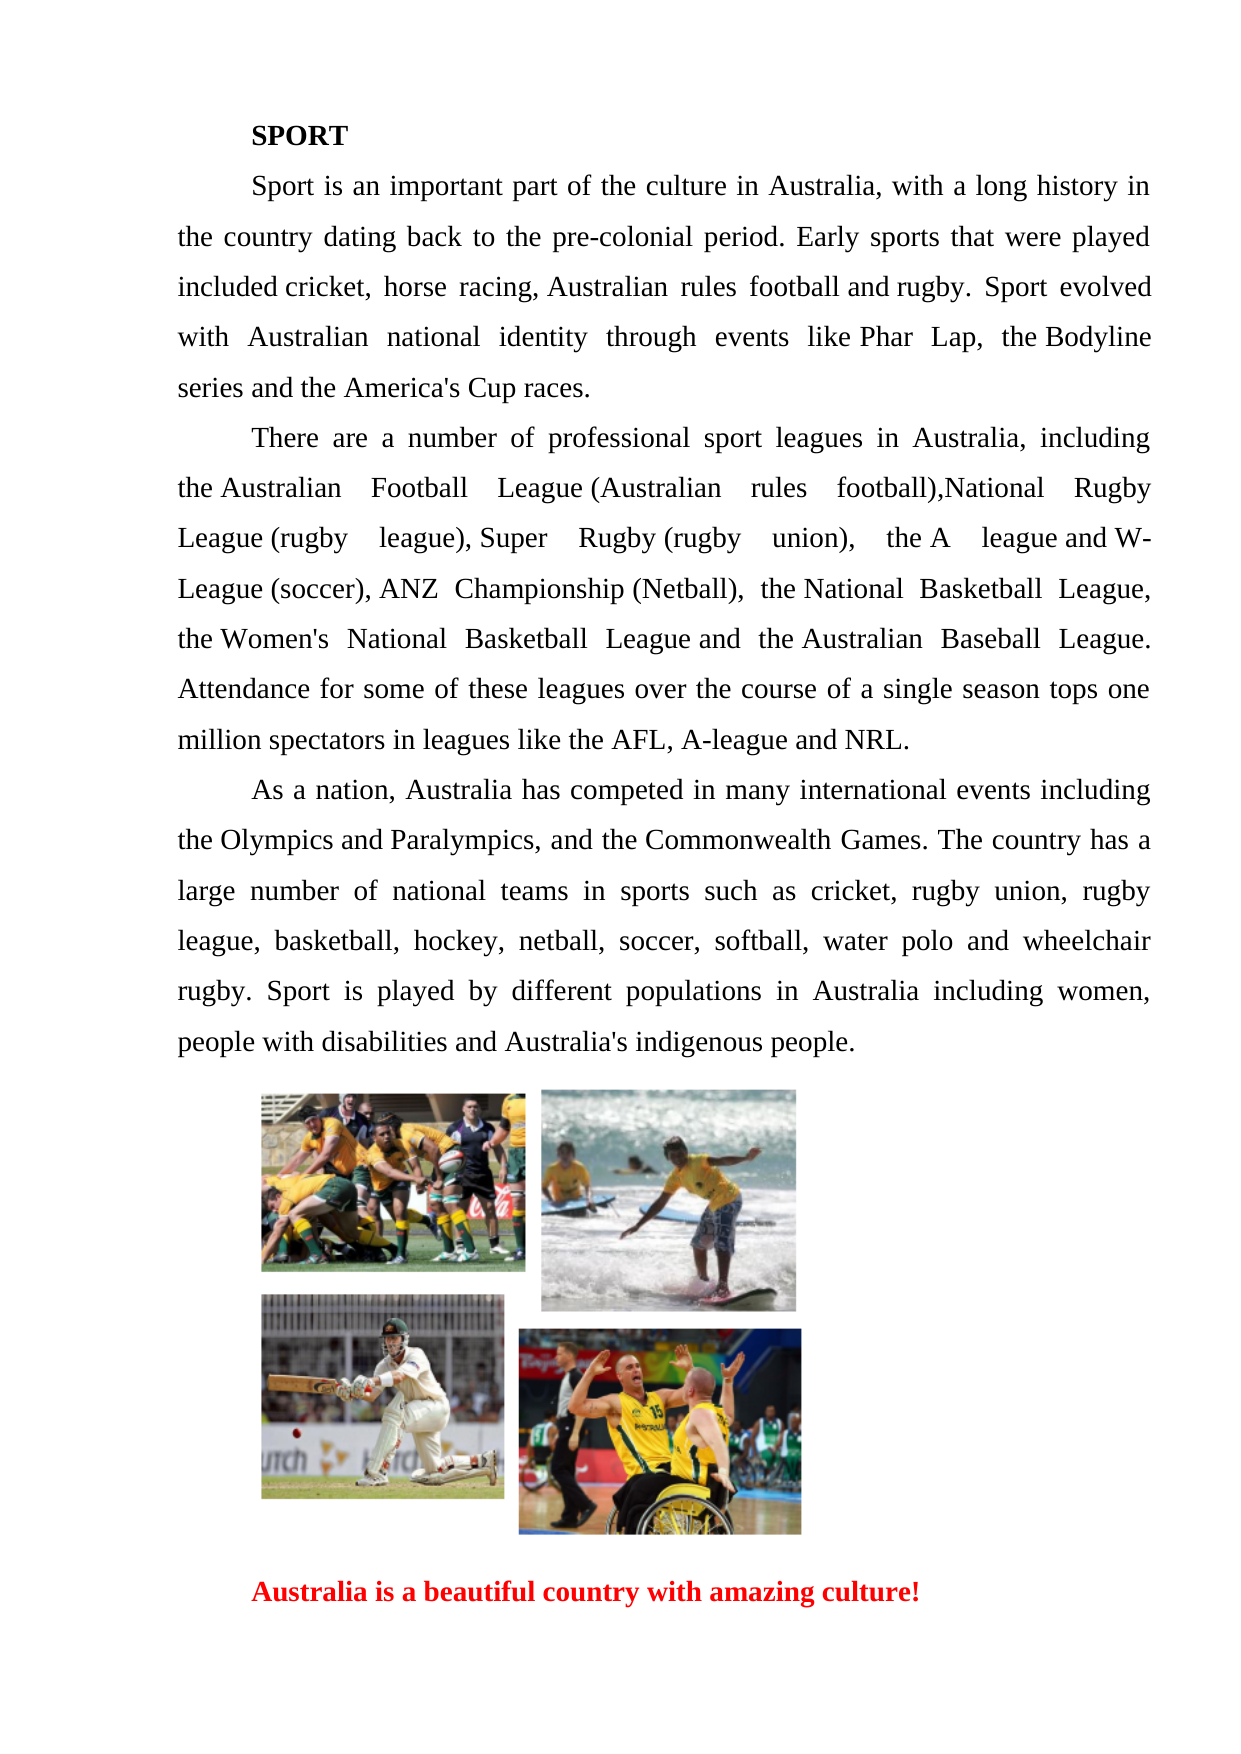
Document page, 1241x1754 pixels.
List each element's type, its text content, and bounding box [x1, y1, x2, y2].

text There are a number of professional sport leagues in Australia, including the Australian Football League (Australian rules football),National Rugby League (rugby league), Super Rugby (rugby union), the A league and W-League (soccer), ANZ Championship (Netball), the National Basketball League, the Women's National Basketball League and the Australian Baseball League. Attendance for some of these leagues over the course of a single season tops one million spectators in leagues like the AFL, A-league and NRL. [177, 420, 1152, 755]
text As a nation, Australia has competed in many international events including the Olympics and Paralympics, and the Commonwealth Games. The country has a large number of national teams in sports such as cricket, rugby union, rugby league, basketball, hockey, netball, soccer, softball, water polo and wheelchair rugby. Sport is played by different populations in Australia including women, people with disabilities and Australia's indigenous people. [177, 772, 1152, 1057]
text Sport is an important part of the culture in Australia, with a long history in the country dating back to the pre-colonial period. Early sports that were played included cricket, horse racing, Australian rules football and rugby. Sport evolved with Australian national identity through events like Phar Lap, the Bodyline series and the America's Cup races. [177, 168, 1152, 403]
text SPORT [177, 118, 1152, 152]
text Australia is a beautiful country with amazing culture! [177, 1574, 1152, 1607]
